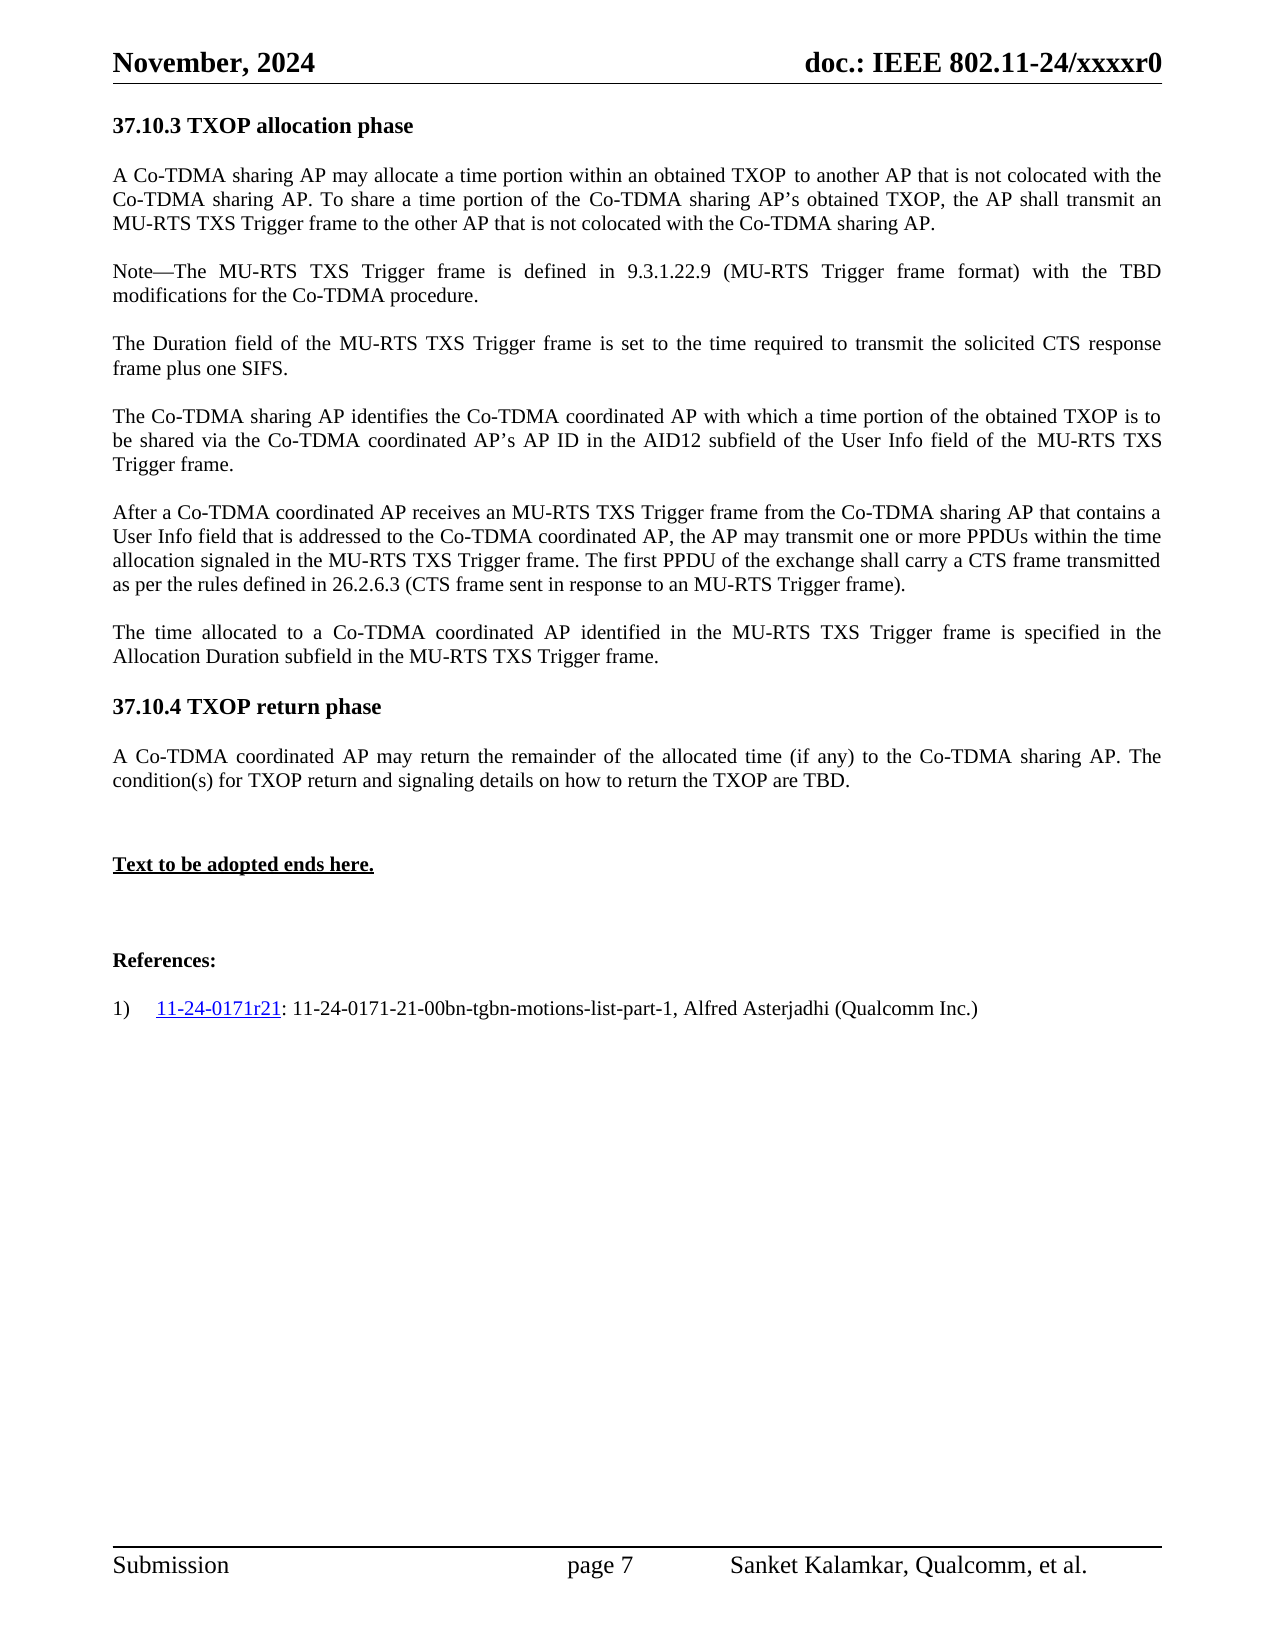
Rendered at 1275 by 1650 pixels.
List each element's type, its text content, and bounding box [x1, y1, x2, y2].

text Note—The MU-RTS TXS Trigger frame is defined in 9.3.1.22.9 (MU-RTS Trigger frame format) with the TBD modifications for the Co-TDMA procedure. [112, 259, 1162, 307]
text A Co-TDMA coordinated AP may return the remainder of the allocated time (if any) to the Co-TDMA sharing AP. The condition(s) for TXOP return and signaling details on how to return the TXOP are TBD. [112, 744, 1162, 792]
text The Co-TDMA sharing AP identifies the Co-TDMA coordinated AP with which a time portion of the obtained TXOP is to be shared via the Co-TDMA coordinated AP’s AP ID in the AID12 subfield of the User Info field of the MU-RTS TXS Trigger frame. [112, 403, 1162, 476]
subtitle Text to be adopted ends here. [112, 851, 1162, 876]
text The Duration field of the MU-RTS TXS Trigger frame is set to the time required to transmit the solicited CTS response frame plus one SIFS. [112, 307, 1162, 379]
text A Co-TDMA sharing AP may allocate a time portion within an obtained TXOP to another AP that is not colocated with the Co-TDMA sharing AP. To share a time portion of the Co-TDMA sharing AP’s obtained TXOP, the AP shall transmit an MU-RTS TXS Trigger frame to the other AP that is not colocated with the Co-TDMA sharing AP. [112, 163, 1162, 235]
text 37.10.4 TXOP return phase [112, 693, 1162, 719]
text The time allocated to a Co-TDMA coordinated AP identified in the MU-RTS TXS Trigger frame is specified in the Allocation Duration subfield in the MU-RTS TXS Trigger frame. [112, 620, 1162, 668]
list 11-24-0171r21: 11-24-0171-21-00bn-tgbn-motions-list-part-1, Alfred Asterjadhi (Qualcomm Inc.) [112, 996, 1162, 1020]
text References: [112, 948, 1162, 972]
text 37.10.3 TXOP allocation phase [112, 112, 1162, 139]
text After a Co-TDMA coordinated AP receives an MU-RTS TXS Trigger frame from the Co-TDMA sharing AP that contains a User Info field that is addressed to the Co-TDMA coordinated AP, the AP may transmit one or more PPDUs within the time allocation signaled in the MU-RTS TXS Trigger frame. The first PPDU of the exchange shall carry a CTS frame transmitted as per the rules defined in 26.2.6.3 (CTS frame sent in response to an MU-RTS Trigger frame). [112, 500, 1162, 596]
